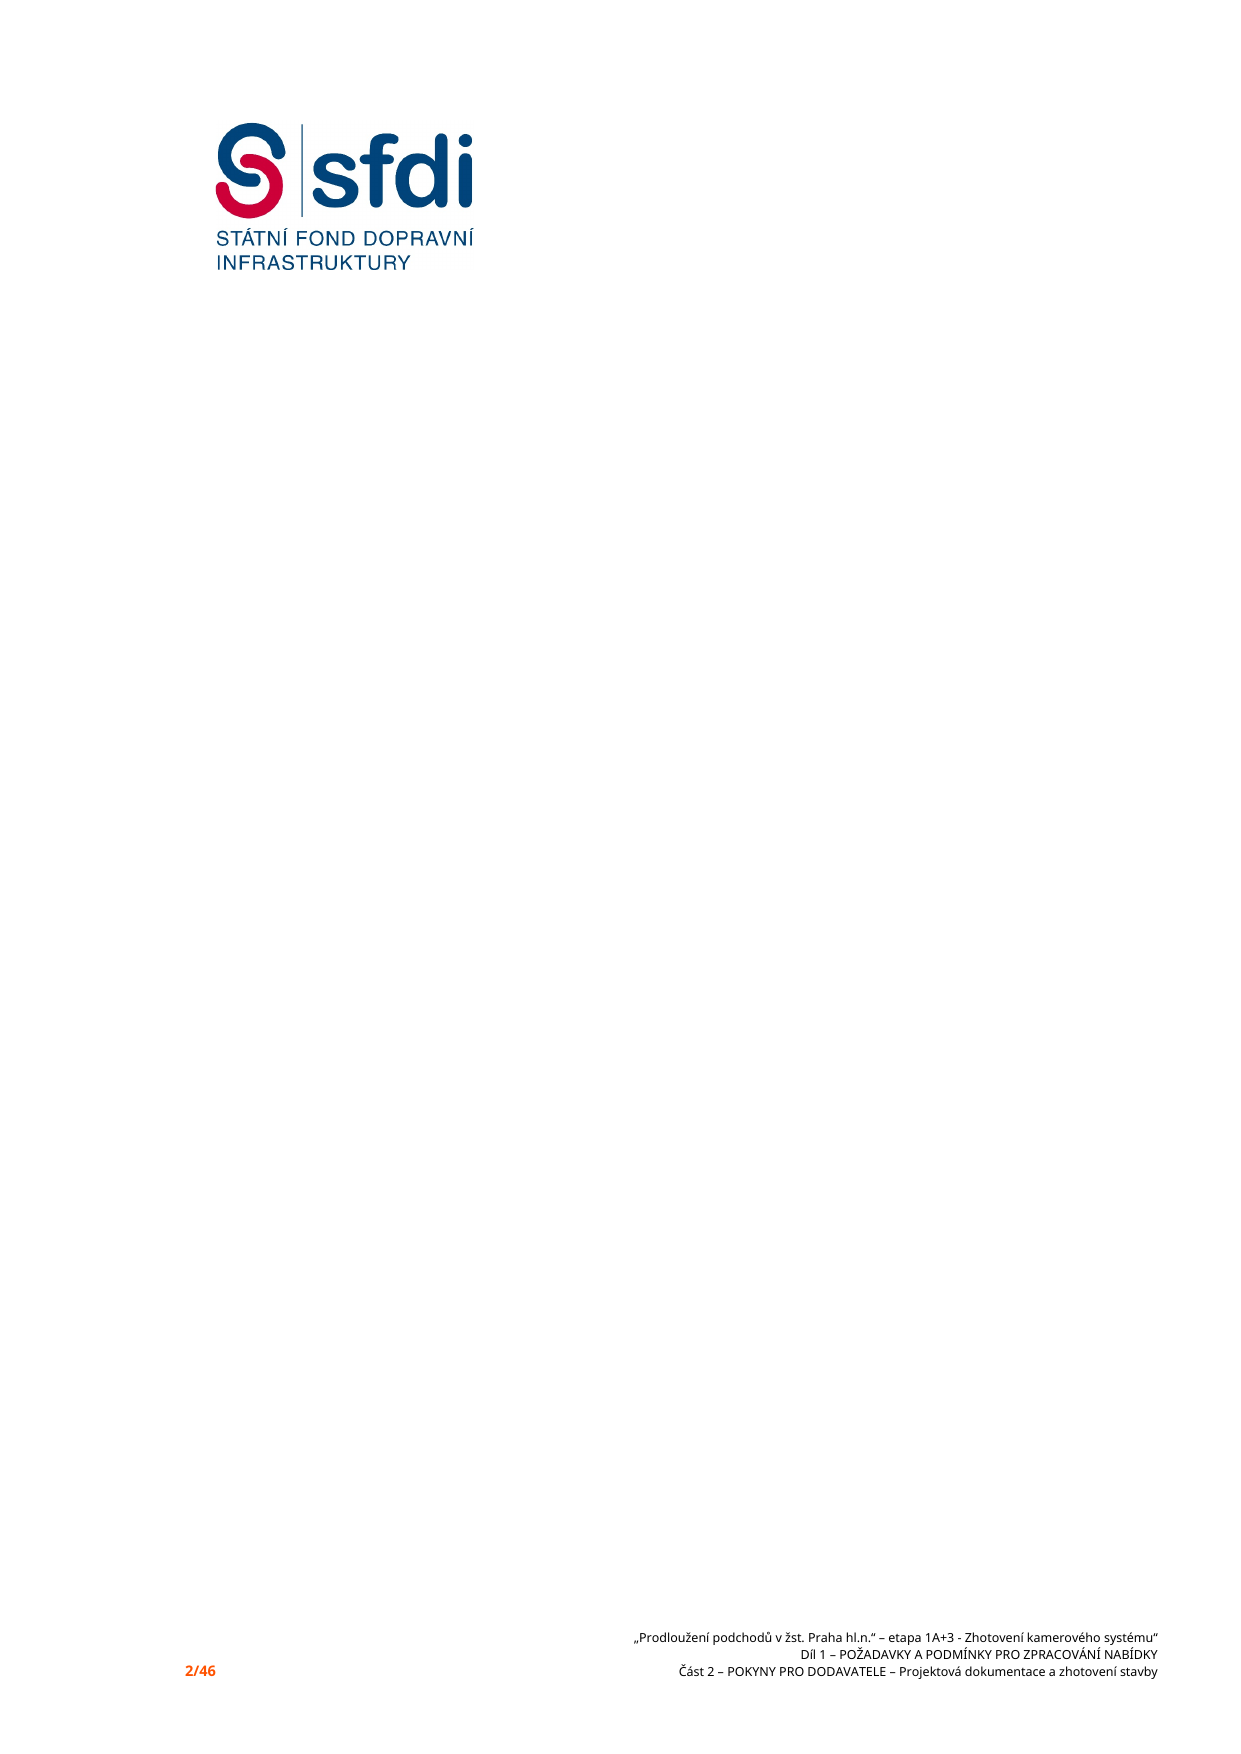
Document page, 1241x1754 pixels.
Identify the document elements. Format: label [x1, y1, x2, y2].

picture [215, 120, 474, 270]
